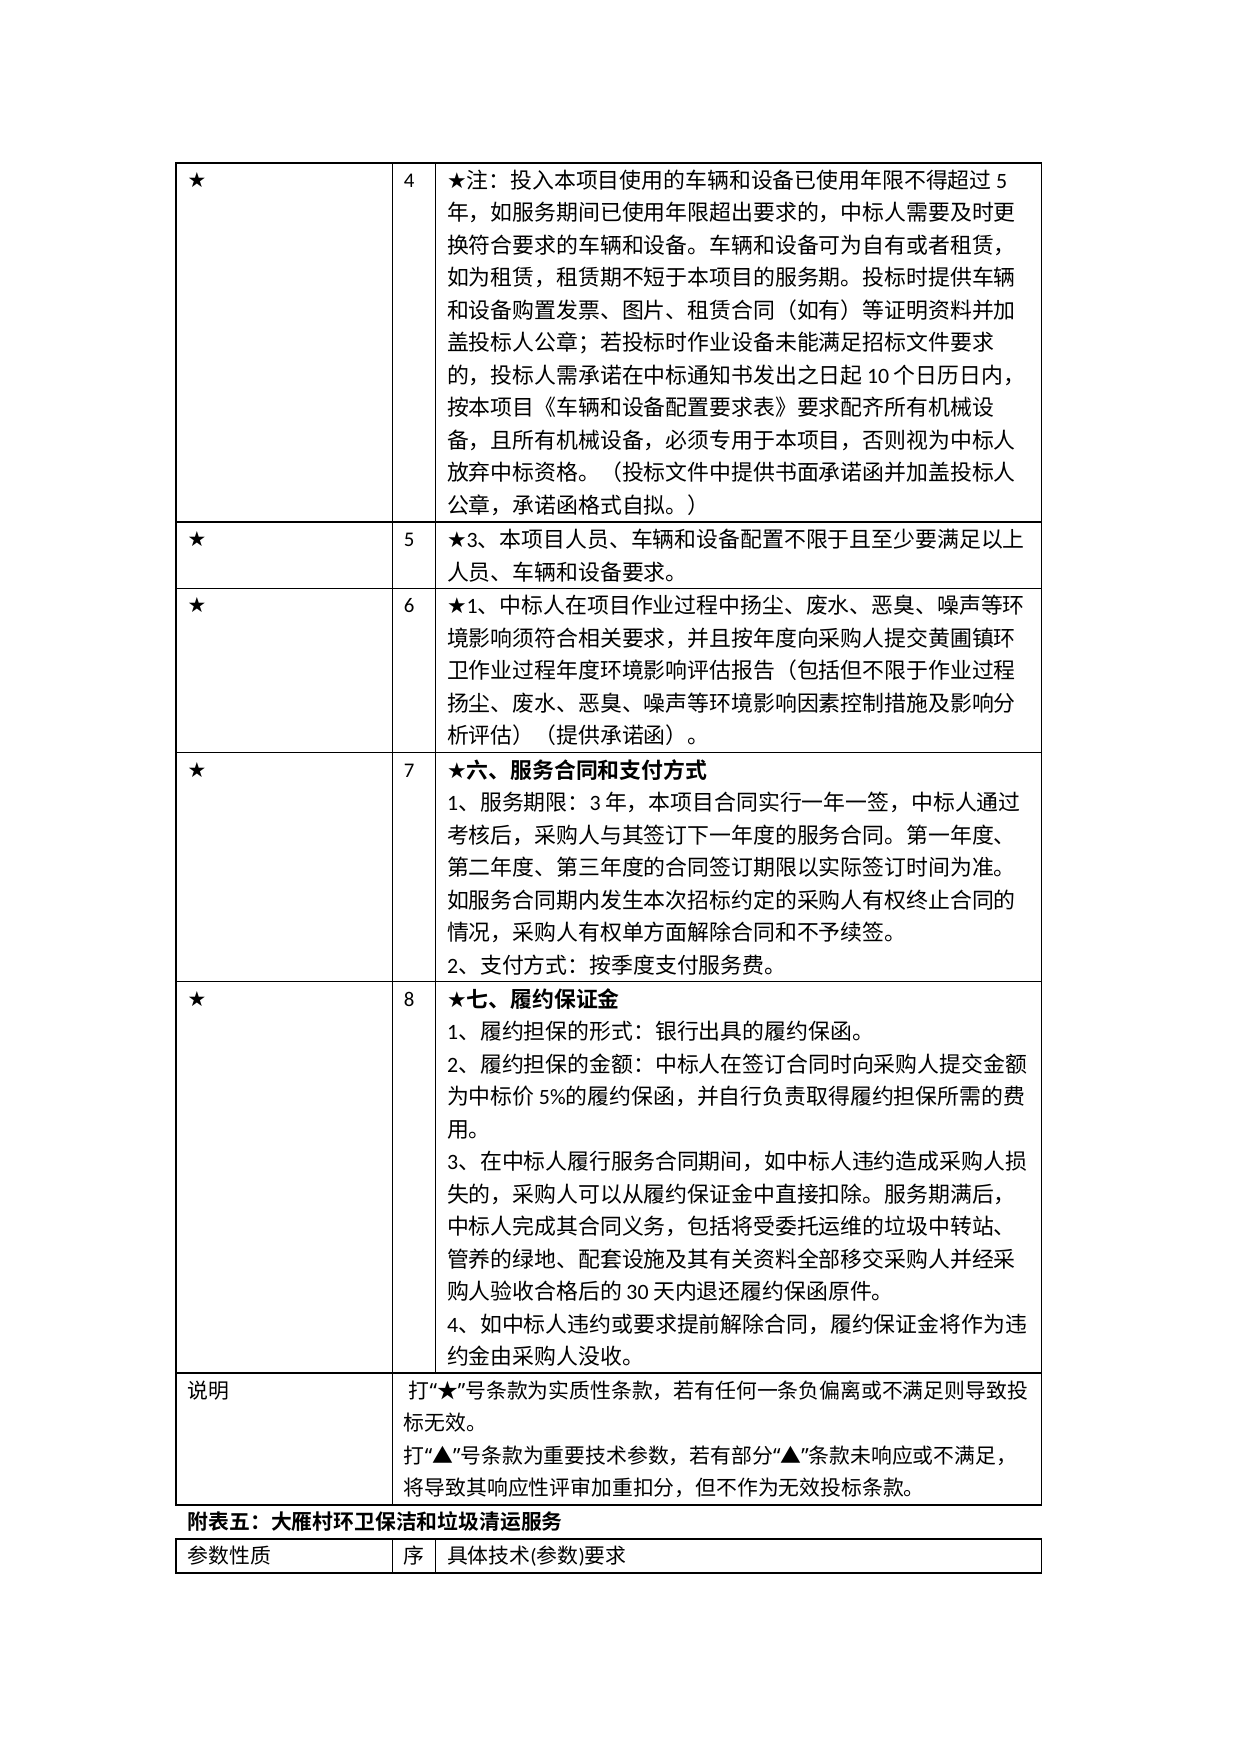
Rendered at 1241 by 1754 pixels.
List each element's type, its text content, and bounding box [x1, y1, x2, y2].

table_cell 6 [393, 589, 435, 752]
table_cell ★注：投入本项目使用的车辆和设备已使用年限不得超过5年，如服务期间已使用年限超出要求的，中标人需要及时更换符合要求的车辆和设备。车辆和设备可为自有或者租赁，如为租赁，租赁期不短于本项目的服务期。投标时提供车辆和设备购置发票、图片、租赁合同（如有）等证明资料并加盖投标人公章；若投标时作业设备未能满足招标文件要求的，投标人需承诺在中标通知书发出之日起10个日历日内，按本项目《车辆和设备配置要求表》要求配齐所有机械设备，且所有机械设备，必须专用于本项目，否则视为中标人放弃中标资格。（投标文件中提供书面承诺函并加盖投标人公章，承诺函格式自拟。） [436, 164, 1041, 521]
table_cell 5 [393, 523, 435, 588]
table_cell ★七、履约保证金 1、履约担保的形式：银行出具的履约保函。 2、履约担保的金额：中标人在签订合同时向采购人提交金额为中标价5%的履约保函，并自行负责取得履约担保所需的费用。 3、在中标人履行服务合同期间，如中标人违约造成采购人损失的，采购人可以从履约保证金中直接扣除。服务期满后，中标人完成其合同义务，包括将受委托运维的垃圾中转站、管养的绿地、配套设施及其有关资料全部移交采购人并经采购人验收合格后的30天内退还履约保函原件。 4、如中标人违约或要求提前解除合同，履约保证金将作为违约金由采购人没收。 [436, 982, 1041, 1372]
table_cell ★六、服务合同和支付方式 1、服务期限：3年，本项目合同实行一年一签，中标人通过考核后，采购人与其签订下一年度的服务合同。第一年度、第二年度、第三年度的合同签订期限以实际签订时间为准。如服务合同期内发生本次招标约定的采购人有权终止合同的情况，采购人有权单方面解除合同和不予续签。 2、支付方式：按季度支付服务费。 [436, 753, 1041, 981]
table_header 参数性质 [177, 1540, 392, 1572]
table_header 具体技术(参数)要求 [436, 1540, 1041, 1572]
text 附表五：大雁村环卫保洁和垃圾清运服务 [187, 1505, 1053, 1538]
table_cell ★ [177, 753, 392, 981]
table_cell 7 [393, 753, 435, 981]
table_cell 4 [393, 164, 435, 521]
table_cell ★1、中标人在项目作业过程中扬尘、废水、恶臭、噪声等环境影响须符合相关要求，并且按年度向采购人提交黄圃镇环卫作业过程年度环境影响评估报告（包括但不限于作业过程扬尘、废水、恶臭、噪声等环境影响因素控制措施及影响分析评估）（提供承诺函）。 [436, 589, 1041, 752]
table_cell ★ [177, 589, 392, 752]
table_cell 说明 [177, 1374, 392, 1504]
table_cell ★3、本项目人员、车辆和设备配置不限于且至少要满足以上人员、车辆和设备要求。 [436, 523, 1041, 588]
table_cell 打“★”号条款为实质性条款，若有任何一条负偏离或不满足则导致投标无效。 打“▲”号条款为重要技术参数，若有部分“▲”条款未响应或不满足，将导致其响应性评审加重扣分，但不作为无效投标条款。 [393, 1374, 1041, 1504]
table_header 序号 [393, 1540, 435, 1572]
table_cell ★ [177, 982, 392, 1372]
table_cell ★ [177, 164, 392, 521]
table_cell ★ [177, 523, 392, 588]
table_cell 8 [393, 982, 435, 1372]
